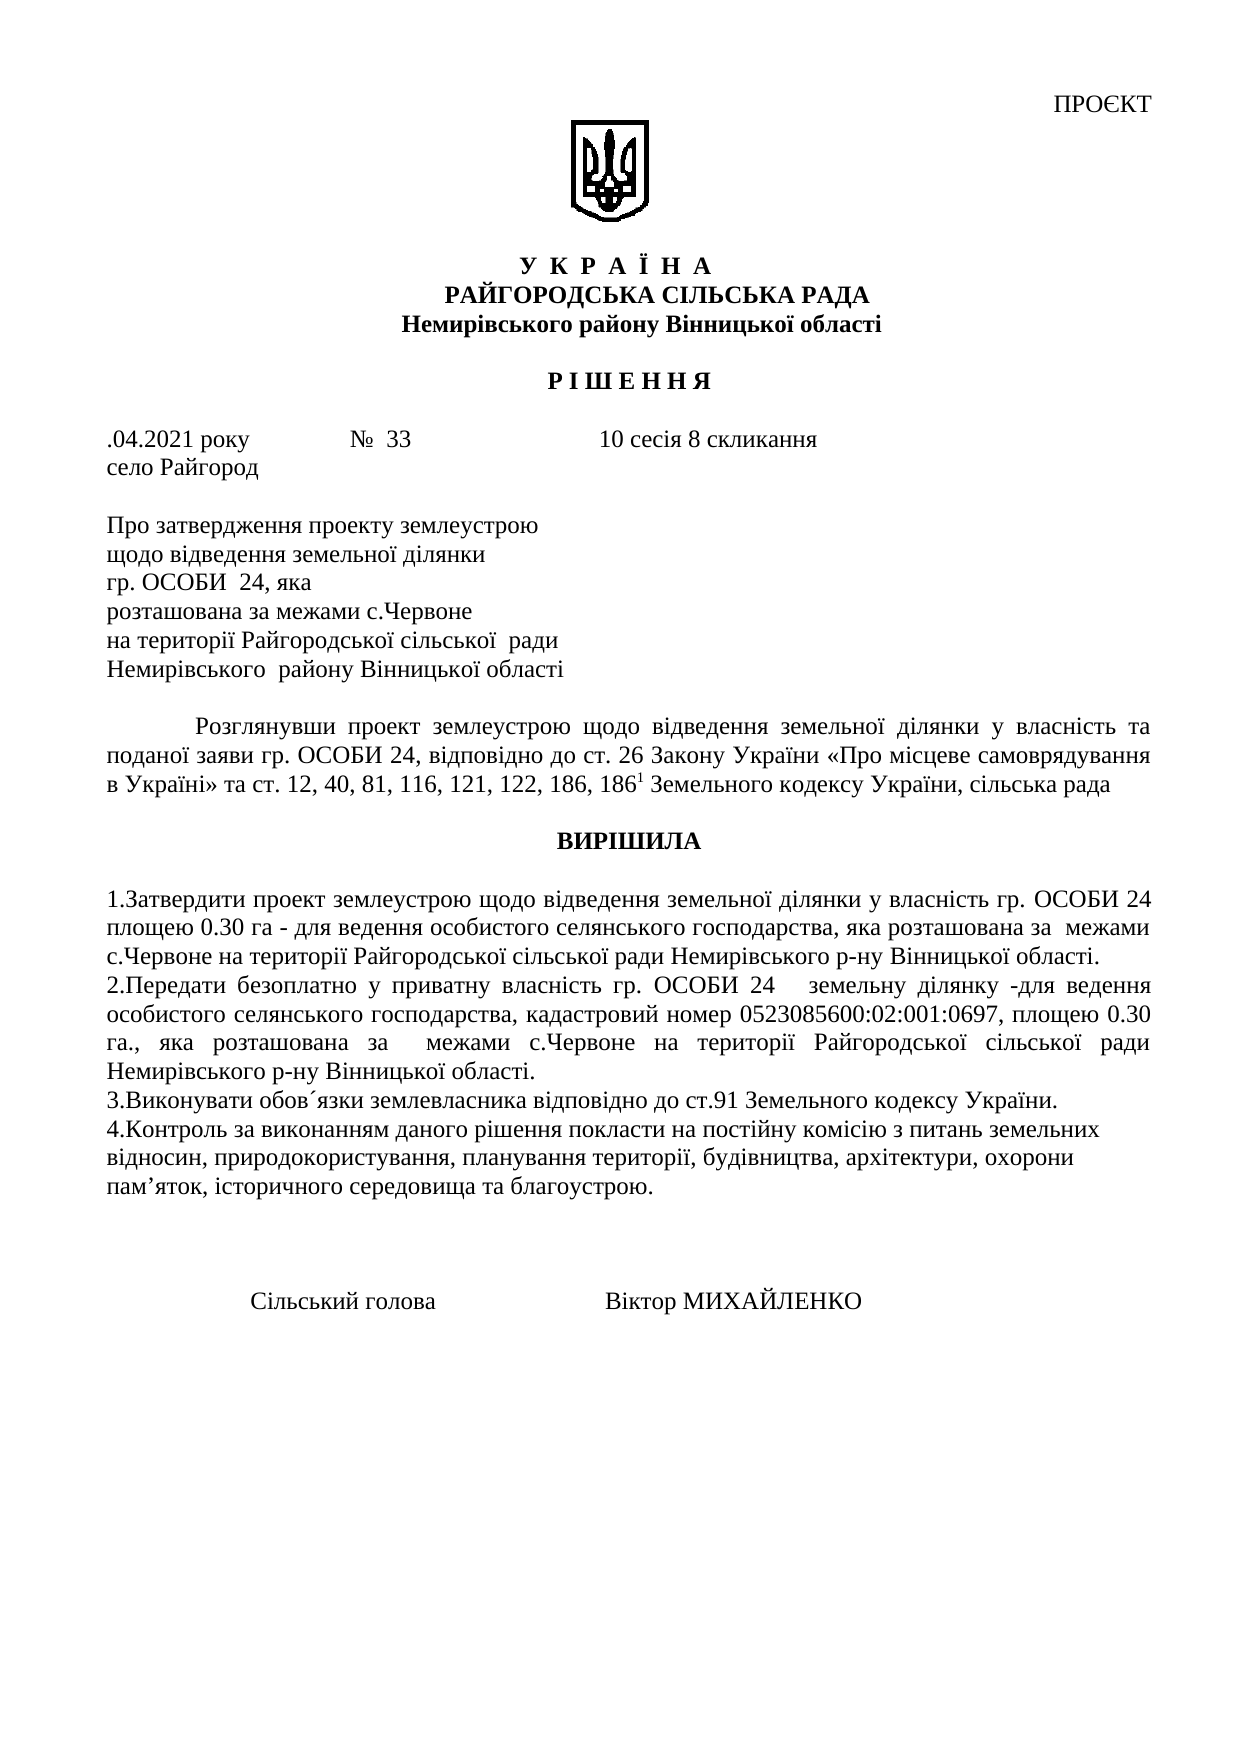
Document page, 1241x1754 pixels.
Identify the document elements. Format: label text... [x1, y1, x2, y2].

text Розглянувши проект землеустрою щодо відведення земельної ділянки у власність та поданої заяви гр. ОСОБИ 24, відповідно до ст. 26 Закону України «Про місцеве самоврядування в Україні» та ст. 12, 40, 81, 116, 121, 122, 186, 1861 Земельного кодексу України, сільська рада [106, 711, 1152, 797]
text Немирівського району Вінницької області [106, 654, 1152, 682]
text 4.Контроль за виконанням даного рішення покласти на постійну комісію з питань земельних відносин, природокористування, планування території, будівництва, архітектури, охорони пам’яток, історичного середовища та благоустрою. [106, 1114, 1152, 1200]
text РАЙГОРОДСЬКА СІЛЬСЬКА РАДА [106, 280, 1152, 309]
text розташована за межами с.Червоне [106, 596, 1152, 625]
text 2.Передати безоплатно у приватну власність гр. ОСОБИ 24 земельну ділянку -для ведення особистого селянського господарства, кадастровий номер 0523085600:02:001:0697, площею 0.30 га., яка розташована за межами с.Червоне на території Райгородської сільської ради Немирівського р-ну Вінницької області. [106, 970, 1152, 1085]
text щодо відведення земельної ділянки [106, 539, 1152, 567]
text гр. ОСОБИ 24, яка [106, 567, 1152, 596]
text село Райгород [106, 452, 1152, 481]
text Р І Ш Е Н Н Я [106, 366, 1152, 395]
text 3.Виконувати обов´язки землевласника відповідно до ст.91 Земельного кодексу України. [106, 1085, 1152, 1114]
text на території Райгородської сільської ради [106, 625, 1152, 654]
text ПРОЄКТ [180, 89, 1152, 117]
text ВИРІШИЛА [106, 826, 1152, 855]
text .04.2021 року № 33 10 cесія 8 скликання [106, 424, 1152, 452]
text Про затвердження проекту землеустрою [106, 510, 1152, 539]
text Немирівського району Вінницької області [328, 309, 1152, 337]
text Сільський голова Віктор МИХАЙЛЕНКО [106, 1286, 1152, 1315]
picture [569, 117, 649, 223]
text У К Р А Ї Н А [106, 251, 1152, 280]
text 1.Затвердити проект землеустрою щодо відведення земельної ділянки у власність гр. ОСОБИ 24 площею 0.30 га - для ведення особистого селянського господарства, яка розташована за межами с.Червоне на території Райгородської сільської ради Немирівського р-ну Вінницької області. [106, 884, 1152, 970]
